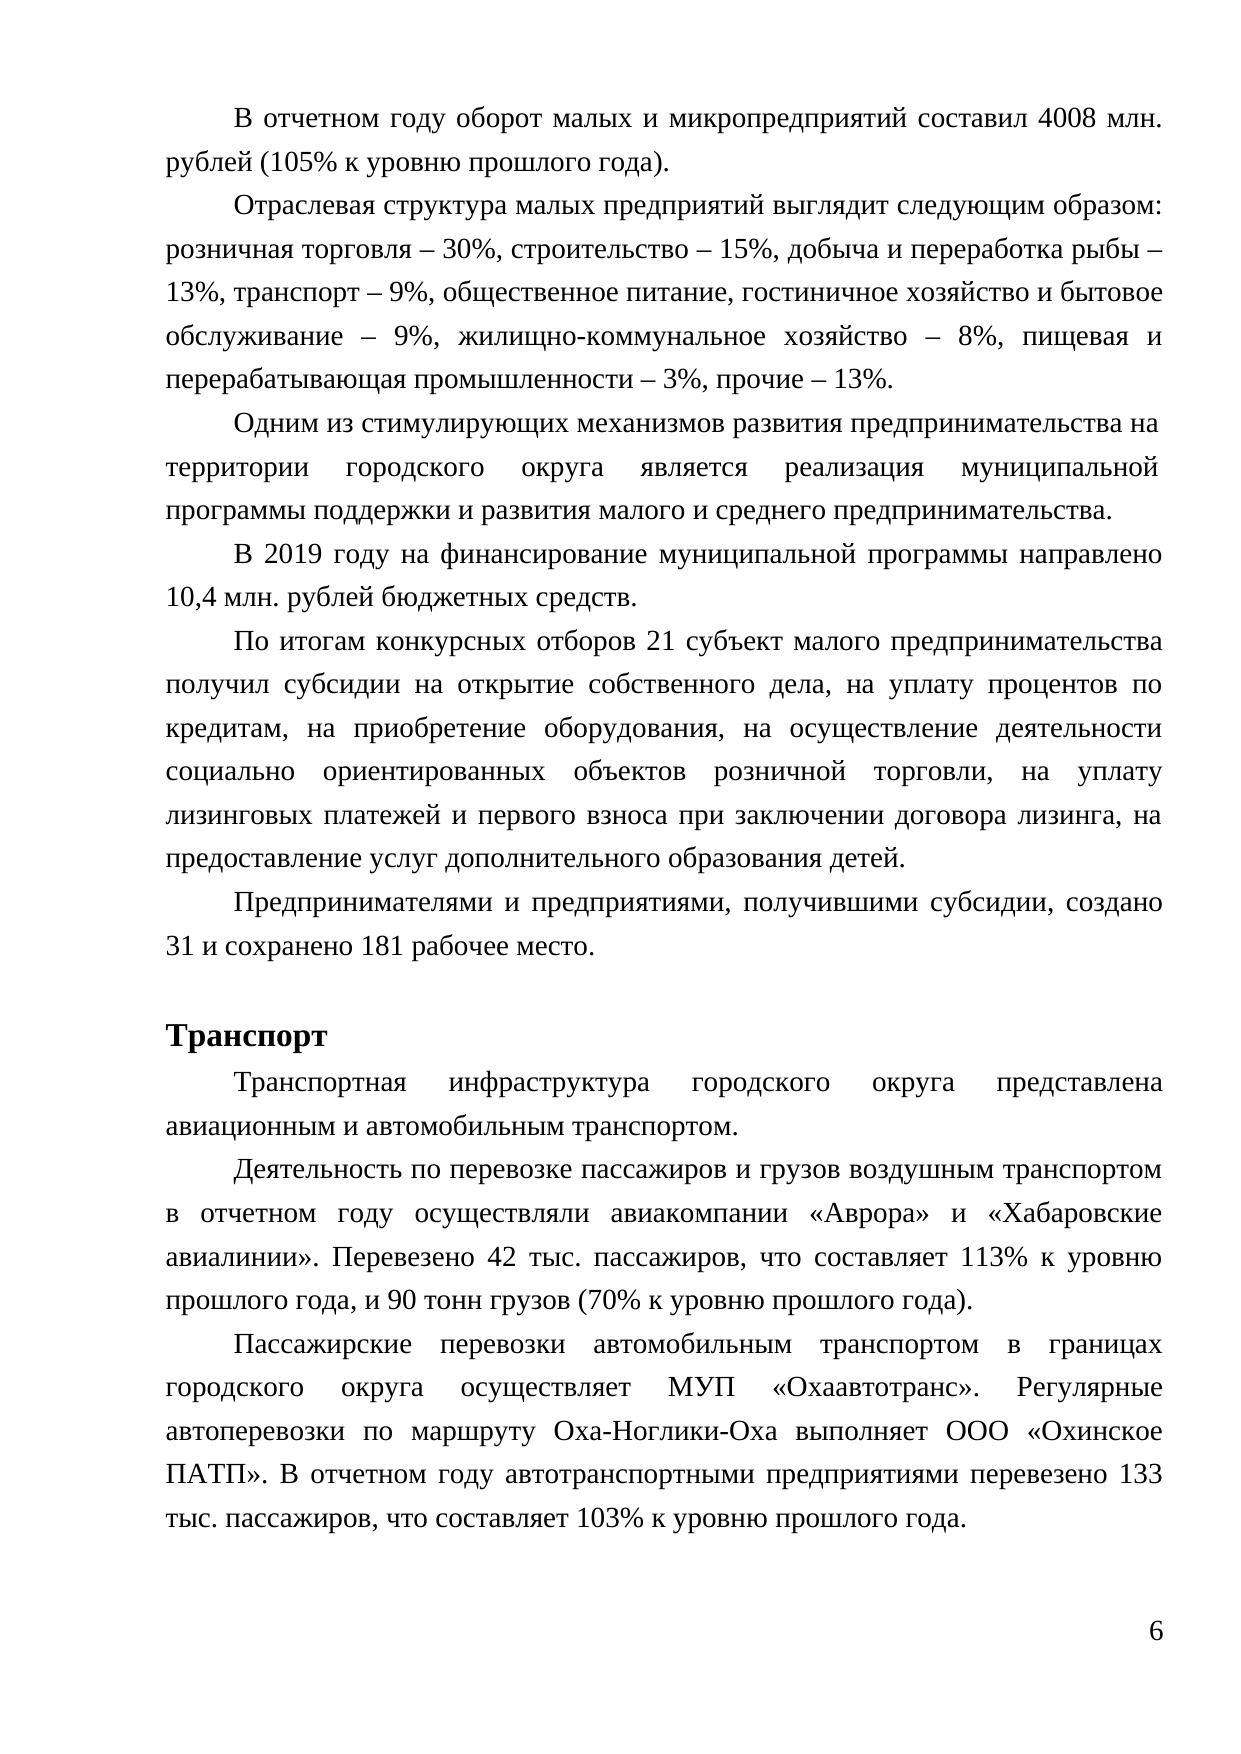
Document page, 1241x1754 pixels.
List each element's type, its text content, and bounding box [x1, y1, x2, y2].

text Транспорт [165, 1015, 1163, 1053]
text Пассажирские перевозки автомобильным транспортом в границах городского округа осуществляет МУП «Охаавтотранс». Регулярные автоперевозки по маршруту Оха-Ноглики-Оха выполняет ООО «Охинское ПАТП». В отчетном году автотранспортными предприятиями перевезено 133 тыс. пассажиров, что составляет 103% к уровню прошлого года. [165, 1326, 1163, 1533]
text Транспортная инфраструктура городского округа представлена авиационным и автомобильным транспортом. [165, 1064, 1163, 1142]
text Отраслевая структура малых предприятий выглядит следующим образом: розничная торговля – 30%, строительство – 15%, добыча и переработка рыбы – 13%, транспорт – 9%, общественное питание, гостиничное хозяйство и бытовое обслуживание – 9%, жилищно-коммунальное хозяйство – 8%, пищевая и перерабатывающая промышленности – 3%, прочие – 13%. [165, 187, 1163, 395]
text В отчетном году оборот малых и микропредприятий составил 4008 млн. рублей (105% к уровню прошлого года). [165, 100, 1163, 177]
text В 2019 году на финансирование муниципальной программы направлено 10,4 млн. рублей бюджетных средств. [165, 536, 1163, 613]
text Предпринимателями и предприятиями, получившими субсидии, создано 31 и сохранено 181 рабочее место. [165, 884, 1163, 961]
text По итогам конкурсных отборов 21 субъект малого предпринимательства получил субсидии на открытие собственного дела, на уплату процентов по кредитам, на приобретение оборудования, на осуществление деятельности социально ориентированных объектов розничной торговли, на уплату лизинговых платежей и первого взноса при заключении договора лизинга, на предоставление услуг дополнительного образования детей. [165, 623, 1163, 874]
text Деятельность по перевозке пассажиров и грузов воздушным транспортом в отчетном году осуществляли авиакомпании «Аврора» и «Хабаровские авиалинии». Перевезено 42 тыс. пассажиров, что составляет 113% к уровню прошлого года, и 90 тонн грузов (70% к уровню прошлого года). [165, 1152, 1163, 1316]
text Одним из стимулирующих механизмов развития предпринимательства на территории городского округа является реализация муниципальной программы поддержки и развития малого и среднего предпринимательства. [165, 405, 1159, 526]
